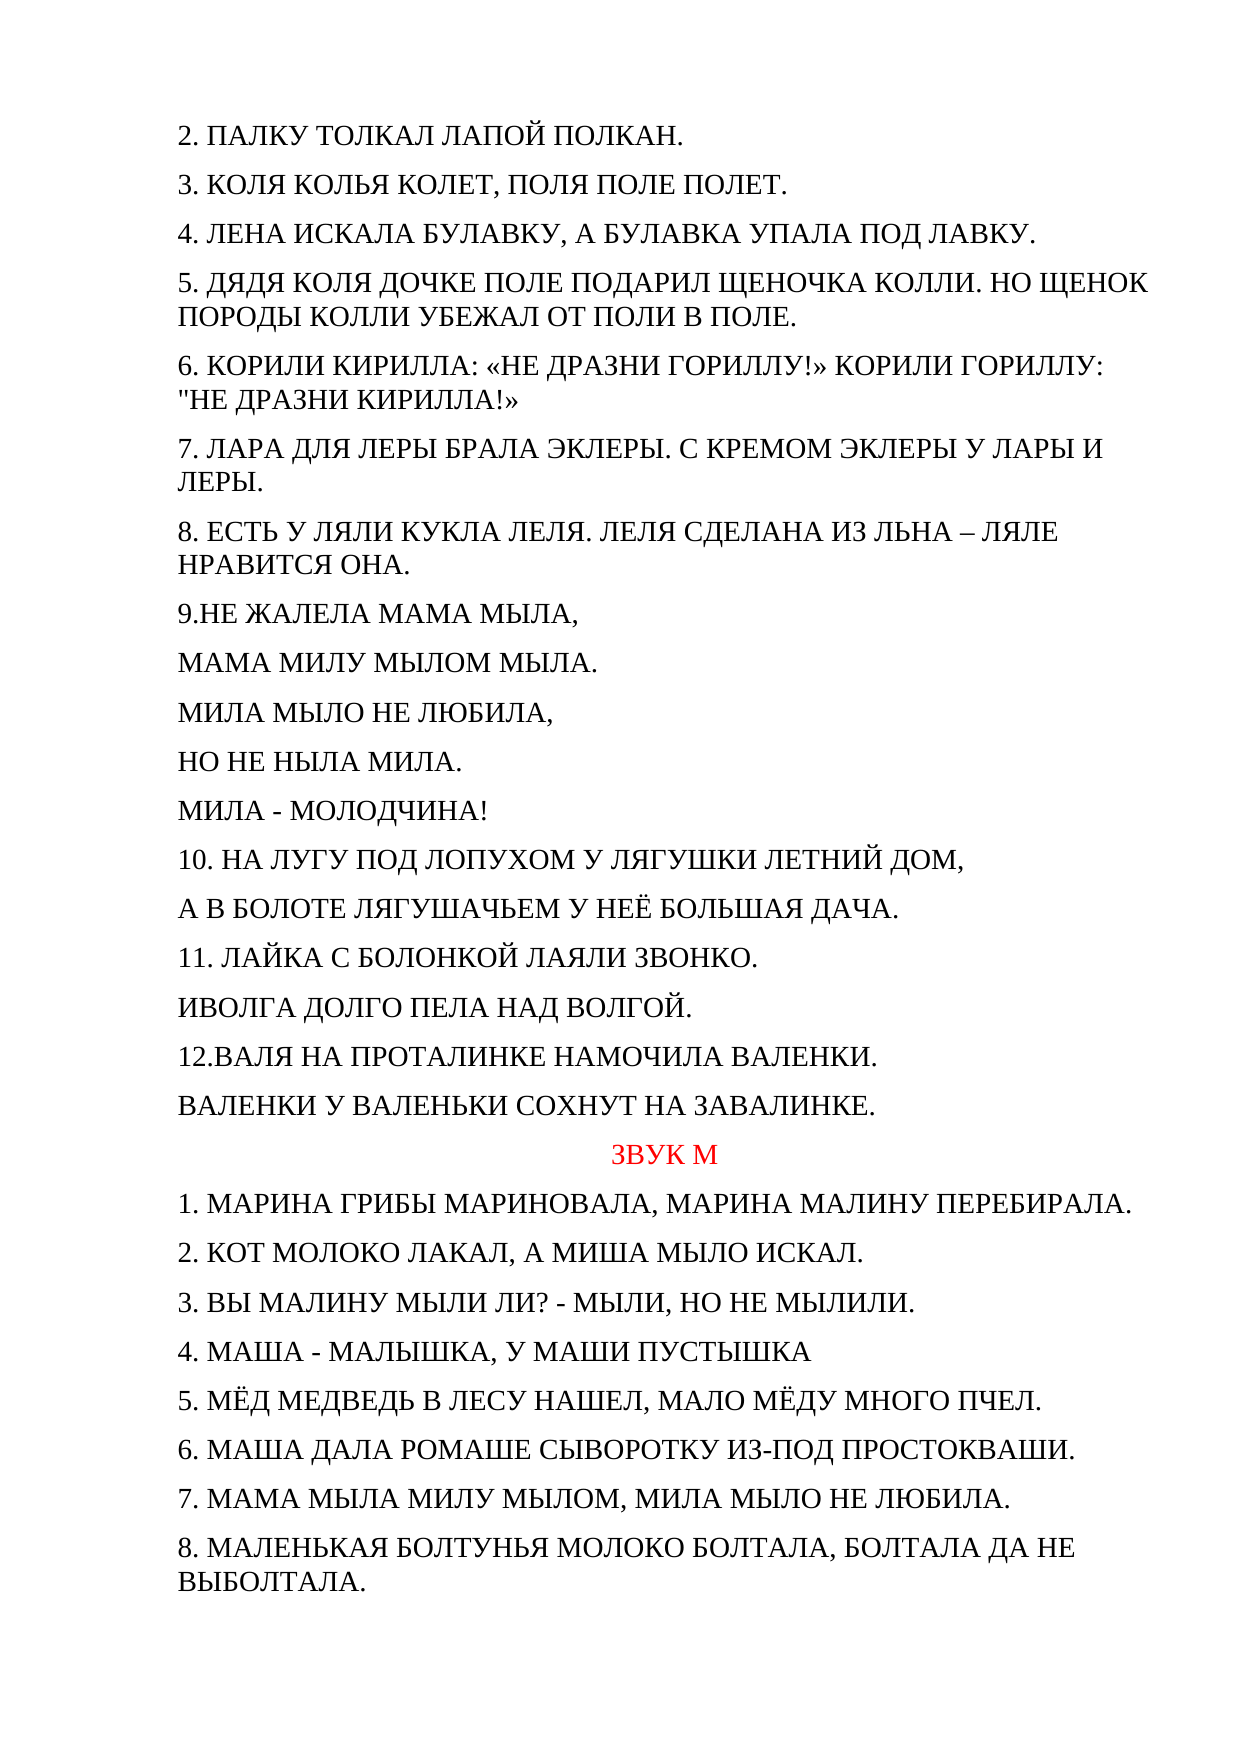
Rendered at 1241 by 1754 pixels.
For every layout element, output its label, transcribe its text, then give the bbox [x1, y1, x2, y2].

text Мила - молодчина! [177, 793, 1152, 827]
text 3. Вы малину мыли ли? - Мыли, но не мылили. [177, 1285, 1152, 1318]
text 12.Валя на проталинке намочила валенки. [177, 1039, 1152, 1072]
text 5. Дядя Коля дочке Поле подарил щеночка колли. Но щенок породы колли убежал от Поли в поле. [177, 266, 1152, 333]
text 8. Есть у Ляли кукла Леля. Леля сделана из льна – Ляле нравится она. [177, 514, 1152, 581]
text 2. Кот молоко лакал, а Миша мыло искал. [177, 1236, 1152, 1269]
text 6. Маша дала Ромаше сыворотку из-под простокваши. [177, 1432, 1152, 1466]
text Иволга долго пела над Волгой. [177, 990, 1152, 1023]
text 3. Коля колья колет, Поля поле полет. [177, 167, 1152, 201]
text 4. Маша - малышка, у Маши пустышка [177, 1334, 1152, 1367]
text Валенки у Валеньки сохнут на завалинке. [177, 1088, 1152, 1122]
text 6. Корили Кирилла: «Не дразни гориллу!» Корили гориллу: "Не дразни Кирилла!» [177, 348, 1152, 415]
text 2. Палку толкал лапой Полкан. [177, 118, 1152, 152]
text Но не ныла Мила. [177, 744, 1152, 777]
text Мама Милу мылом мыла. [177, 646, 1152, 679]
text Мила мыло не любила, [177, 695, 1152, 728]
text 7. Лара для Леры брала эклеры. С кремом эклеры у Лары и Леры. [177, 431, 1152, 498]
text 9.Не жалела мама мыла, [177, 596, 1152, 630]
text 8. Маленькая болтунья молоко болтала, болтала да не выболтала. [177, 1531, 1152, 1598]
text 5. Мёд медведь в лесу нашел, мало мёду много пчел. [177, 1383, 1152, 1417]
text 1. Марина грибы мариновала, Марина малину перебирала. [177, 1186, 1152, 1220]
text А в болоте лягушачьем у неё большая дача. [177, 891, 1152, 925]
text 10. На лугу под лопухом у лягушки летний дом, [177, 842, 1152, 876]
text 7. Мама мыла Милу мылом, Мила мыло не любила. [177, 1481, 1152, 1515]
text Звук М [177, 1137, 1152, 1171]
text 4. Лена искала булавку, а булавка упала под лавку. [177, 216, 1152, 250]
text 11. Лайка с болонкой лаяли звонко. [177, 941, 1152, 974]
